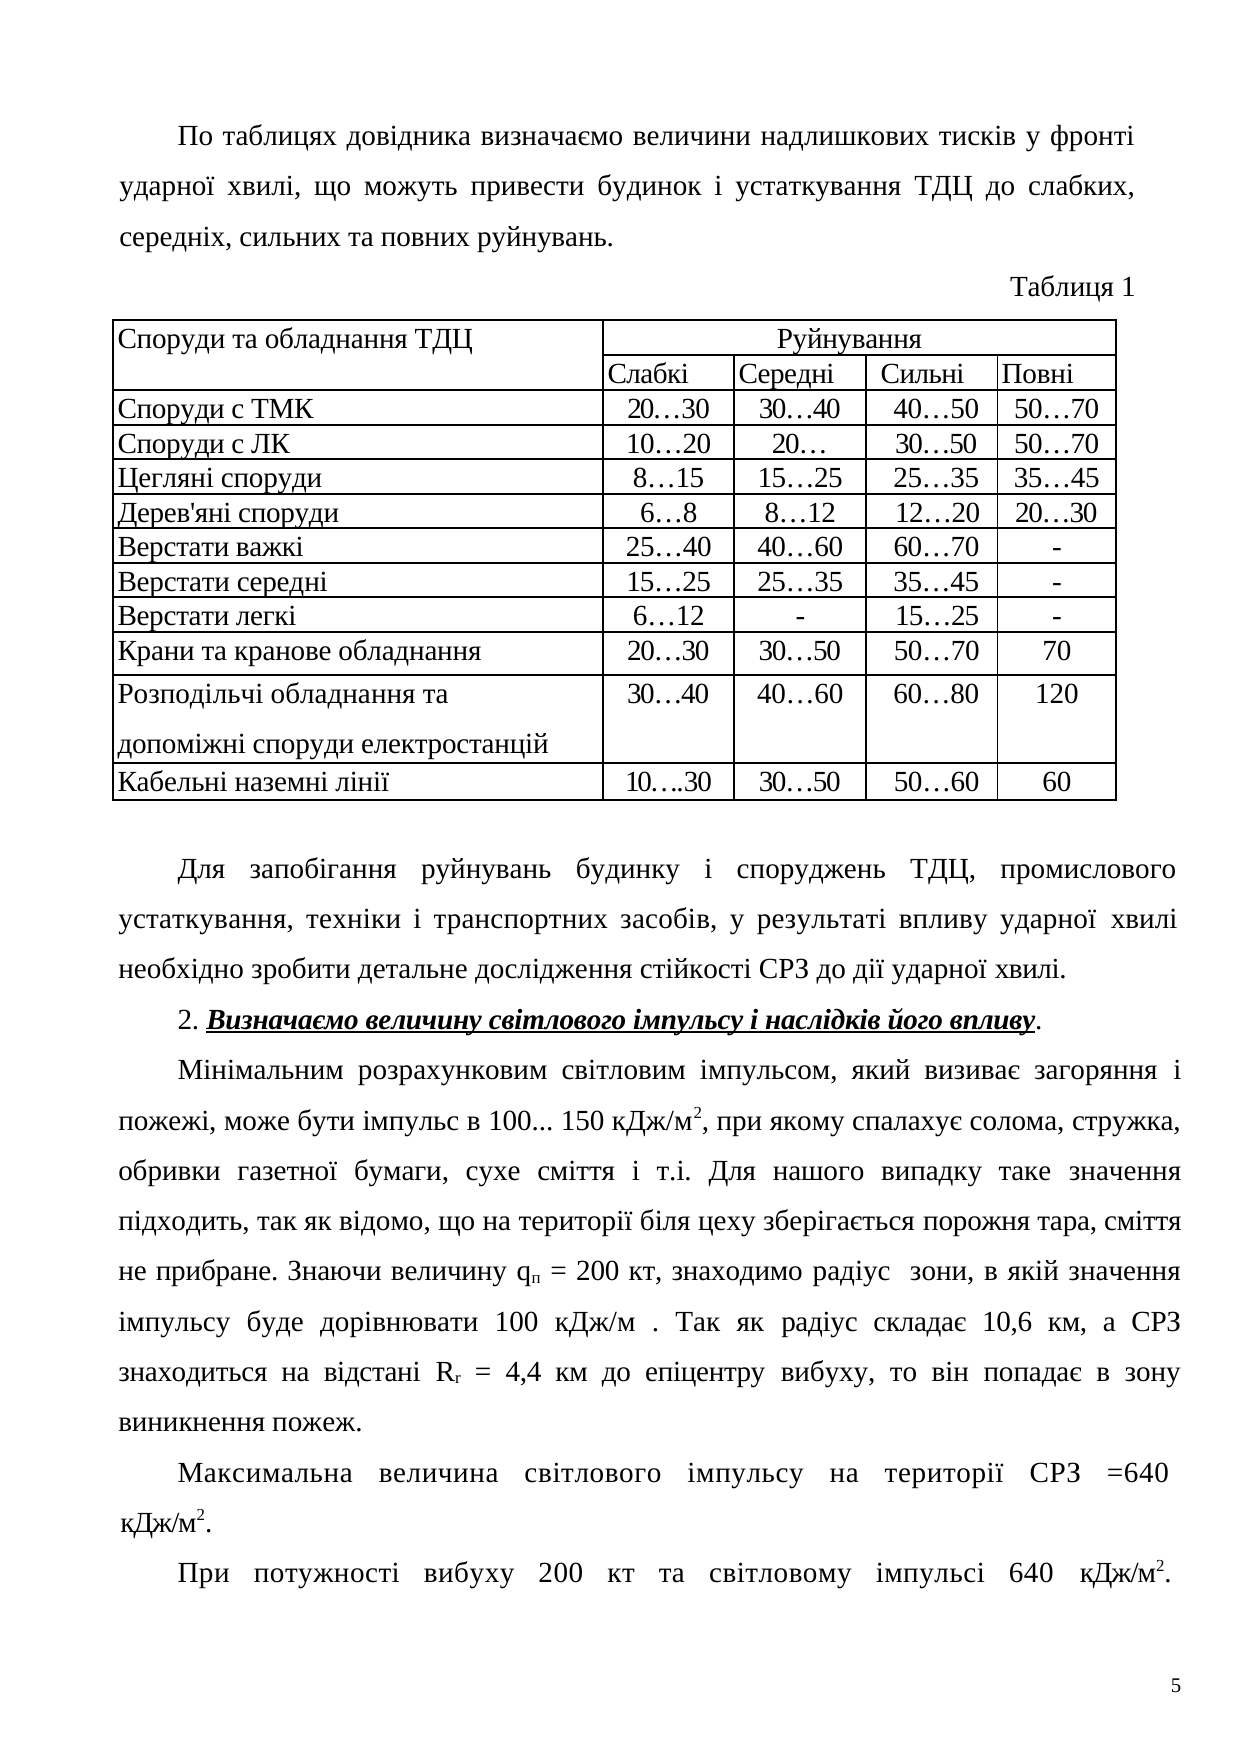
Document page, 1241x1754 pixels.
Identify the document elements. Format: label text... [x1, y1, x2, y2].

table_cell Середні [735, 356, 772, 389]
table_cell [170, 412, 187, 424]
table_cell 8…15 [604, 460, 733, 493]
table_cell 60 [998, 764, 1115, 799]
table_cell Споруди с ЛК [206, 426, 602, 458]
table_cell 60…70 [867, 529, 997, 562]
table_cell Розподільчі обладнання та допоміжні споруди електростанцій [114, 676, 602, 762]
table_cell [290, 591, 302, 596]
table_cell 40…50 [867, 391, 997, 424]
table_cell 25…35 [867, 460, 997, 493]
table_cell Верстати середні [114, 564, 151, 596]
table_cell Кабельні наземні лінії [114, 764, 602, 799]
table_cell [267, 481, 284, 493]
table_cell 50…70 [998, 391, 1115, 424]
table_cell 30…50 [735, 764, 865, 799]
table_cell 12…20 [867, 495, 997, 527]
table_cell Верстати середні [301, 564, 602, 596]
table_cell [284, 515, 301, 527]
table_cell - [735, 598, 865, 631]
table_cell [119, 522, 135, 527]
text Мінімальним розрахунковим світловим імпульсом, який визиває загоряння і пожежі, може бути імпульс в 100... 150 кДж/м2, при якому спалахує солома, стружка, обривки газетної бумаги, сухе сміття і т.і. Для нашого випадку таке значення підходить, так як відомо, що на території біля цеху зберігається порожня тара, сміття не прибране. Знаючи величину qп = 200 кт, знаходимо радіус зони, в якій значення імпульсу буде дорівнювати 100 кДж/м . Так як радіус складає 10,6 км, а СРЗ знаходиться на відстані Rr = 4,4 км до епіцентру вибуху, то він попадає в зону виникнення пожеж. [118, 1052, 1181, 1438]
table_cell - [998, 598, 1115, 631]
table_cell 30…40 [604, 676, 733, 762]
table_cell 20…30 [998, 495, 1115, 527]
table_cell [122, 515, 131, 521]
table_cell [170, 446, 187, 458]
text Таблиця 1 [119, 269, 1136, 303]
table_cell Середні [808, 356, 865, 389]
table_cell 50…70 [998, 426, 1115, 458]
table_cell Крани та кранове обладнання [114, 633, 602, 674]
table_cell 30…50 [867, 426, 997, 458]
table_cell Верстати важкі [153, 529, 602, 562]
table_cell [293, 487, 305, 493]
table_cell 8…12 [735, 495, 865, 527]
table_cell Споруди с ТМК [114, 391, 168, 424]
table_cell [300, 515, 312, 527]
table_cell 35…45 [867, 564, 997, 596]
table_cell 40…60 [735, 676, 865, 762]
table_cell - [998, 529, 1115, 562]
table_cell 20…30 [604, 391, 733, 424]
table_cell 35…45 [998, 460, 1115, 493]
table_cell 60…80 [867, 676, 997, 762]
table_cell Повні [998, 356, 1115, 389]
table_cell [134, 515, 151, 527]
table_cell Цегляні споруди [304, 460, 602, 493]
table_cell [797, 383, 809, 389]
table_cell 70 [998, 633, 1115, 674]
table_cell Споруди с ТМК [206, 391, 602, 424]
table_cell 120 [998, 676, 1115, 762]
table_cell 6…12 [604, 598, 733, 631]
table_cell - [998, 564, 1115, 596]
table_cell 20… [735, 426, 865, 458]
table_cell 6…8 [604, 495, 733, 527]
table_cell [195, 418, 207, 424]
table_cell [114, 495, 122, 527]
table_cell 30…40 [735, 391, 865, 424]
table_cell 30…50 [735, 633, 865, 674]
table_cell 20…30 [604, 633, 733, 674]
table_cell 10….30 [604, 764, 733, 799]
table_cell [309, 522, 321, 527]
table_cell 50…60 [867, 764, 997, 799]
table_header Руйнування [842, 321, 1115, 354]
text По таблицях довідника визначаємо величини надлишкових тисків у фронті ударної хвилі, що можуть привести будинок і устаткування ТДЦ до слабких, середніх, сильних та повних руйнувань. [119, 118, 1136, 252]
table_cell 40…60 [735, 529, 865, 562]
table_cell Дерев'яні споруди [320, 495, 602, 527]
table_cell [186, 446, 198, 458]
table_cell 15…25 [604, 564, 733, 596]
table_cell Слабкі [604, 356, 733, 389]
text Для запобігання руйнувань будинку і споруджень ТДЦ, промислового устаткування, техніки і транспортних засобів, у результаті впливу ударної хвилі необхідно зробити детальне дослідження стійкості СРЗ до дії ударної хвилі. [118, 851, 1177, 985]
table_cell 50…70 [867, 633, 997, 674]
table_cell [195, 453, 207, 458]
table_cell 15…25 [735, 460, 865, 493]
table_cell Верстати легкі [153, 598, 602, 631]
text Максимальна величина світлового імпульсу на території СРЗ =640 кДж/м2. [120, 1455, 1171, 1539]
table_cell Верстати легкі [114, 598, 151, 631]
text 2. Визначаємо величину світлового імпульсу і наслідків його впливу. [118, 1002, 1181, 1036]
table_cell 25…40 [604, 529, 733, 562]
table_cell 25…35 [735, 564, 865, 596]
table_header Руйнування [604, 321, 799, 354]
table_cell 10…20 [604, 426, 733, 458]
table_header Споруди та обладнання ТДЦ [114, 321, 602, 389]
table_cell Сильні [867, 356, 997, 389]
table_cell 15…25 [867, 598, 997, 631]
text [119, 1555, 1173, 1589]
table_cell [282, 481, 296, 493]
table_cell Споруди с ЛК [114, 426, 168, 458]
table_cell Верстати важкі [114, 529, 151, 562]
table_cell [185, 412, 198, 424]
